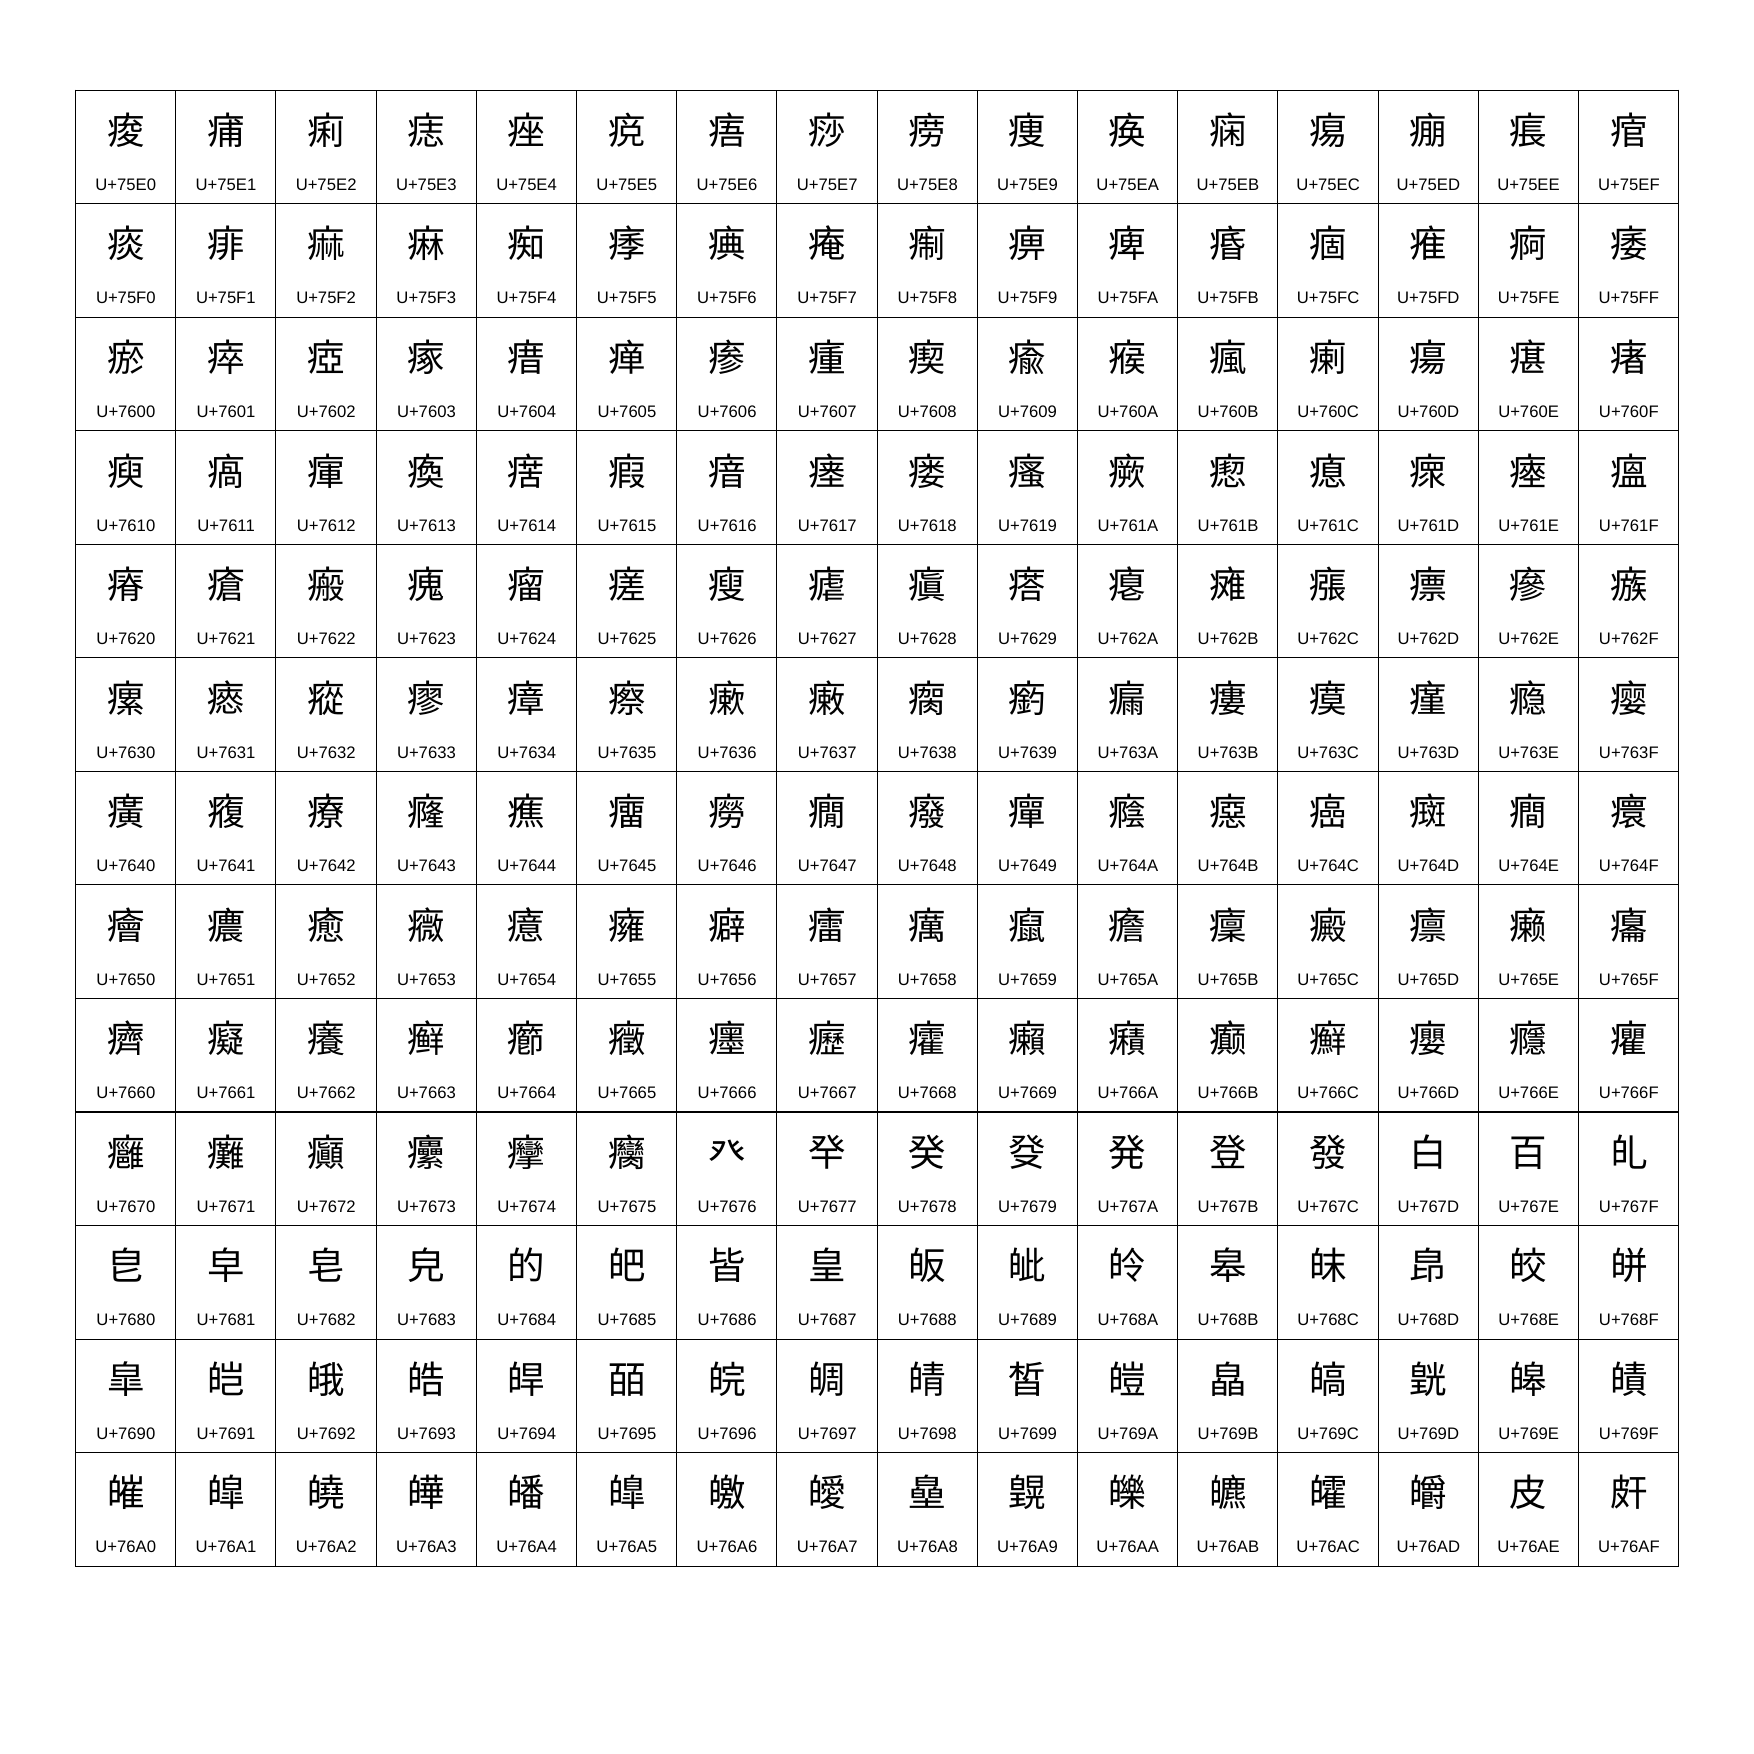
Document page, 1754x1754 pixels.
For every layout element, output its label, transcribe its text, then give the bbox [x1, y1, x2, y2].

table_cell 皉 U+7689 [978, 1226, 1077, 1338]
table_cell 癍 U+764D [1379, 772, 1478, 884]
table_cell 癸 U+7678 [878, 1113, 977, 1225]
table_cell 皘 U+7698 [878, 1340, 977, 1452]
table_cell 瘍 U+760D [1379, 318, 1478, 430]
table_cell 癑 U+7651 [176, 885, 275, 998]
table_cell 瘪 U+762A [1078, 545, 1177, 657]
table_cell 癭 U+766D [1379, 999, 1478, 1111]
table_cell 瘃 U+7603 [377, 318, 476, 430]
table_cell 瘮 U+762E [1479, 545, 1578, 657]
table_cell 皓 U+7693 [377, 1340, 476, 1452]
table_cell 皛 U+769B [1178, 1340, 1277, 1452]
table_cell 痫 U+75EB [1178, 91, 1277, 203]
table_cell 癦 U+7666 [677, 999, 776, 1111]
table_cell 癕 U+7655 [577, 885, 676, 998]
table_cell 瘐 U+7610 [76, 431, 175, 544]
table_cell 白 U+767D [1379, 1113, 1478, 1225]
table_cell 瘾 U+763E [1479, 658, 1578, 771]
table_cell 百 U+767E [1479, 1113, 1578, 1225]
table_cell 癲 U+7672 [276, 1113, 376, 1225]
table_cell 瘌 U+760C [1278, 318, 1378, 430]
table_cell 皤 U+76A4 [477, 1453, 576, 1566]
table_cell 瘗 U+7617 [777, 431, 877, 544]
table_cell 皅 U+7685 [577, 1226, 676, 1338]
table_cell 痹 U+75F9 [978, 204, 1077, 317]
table_cell 瘞 U+761E [1479, 431, 1578, 544]
table_cell 瘷 U+7637 [777, 658, 877, 771]
table_cell 發 U+767C [1278, 1113, 1378, 1225]
table_cell 瘉 U+7609 [978, 318, 1077, 430]
table_cell 瘔 U+7614 [477, 431, 576, 544]
table_cell 痵 U+75F5 [577, 204, 676, 317]
table_cell 登 U+767B [1178, 1113, 1277, 1225]
table_cell 痷 U+75F7 [777, 204, 877, 317]
table_cell 皃 U+7683 [377, 1226, 476, 1338]
table_cell 瘭 U+762D [1379, 545, 1478, 657]
table_cell 瘜 U+761C [1278, 431, 1378, 544]
table_cell 癓 U+7653 [377, 885, 476, 998]
table_cell 皭 U+76AD [1379, 1453, 1478, 1566]
table_cell 癫 U+766B [1178, 999, 1277, 1111]
table_cell 癆 U+7646 [677, 772, 776, 884]
table_cell 皒 U+7692 [276, 1340, 376, 1452]
table_cell 癀 U+7640 [76, 772, 175, 884]
table_cell 痭 U+75ED [1379, 91, 1478, 203]
table_cell 癃 U+7643 [377, 772, 476, 884]
table_cell 癗 U+7657 [777, 885, 877, 998]
table_cell 皝 U+769D [1379, 1340, 1478, 1452]
table_cell 皇 U+7687 [777, 1226, 877, 1338]
table_cell 瘽 U+763D [1379, 658, 1478, 771]
table_cell 癷 U+7677 [777, 1113, 877, 1225]
table_cell 皕 U+7695 [577, 1340, 676, 1452]
table_cell 痪 U+75EA [1078, 91, 1177, 203]
table_cell 瘋 U+760B [1178, 318, 1277, 430]
table_cell 瘟 U+761F [1579, 431, 1678, 544]
table_cell 発 U+767A [1078, 1113, 1177, 1225]
table_cell 瘰 U+7630 [76, 658, 175, 771]
table_cell 瘨 U+7628 [878, 545, 977, 657]
table_cell 痾 U+75FE [1479, 204, 1578, 317]
table_cell 瘱 U+7631 [176, 658, 275, 771]
table_cell 瘳 U+7633 [377, 658, 476, 771]
table_cell 瘦 U+7626 [677, 545, 776, 657]
table_cell 痼 U+75FC [1278, 204, 1378, 317]
table_cell 痦 U+75E6 [677, 91, 776, 203]
table_cell 瘊 U+760A [1078, 318, 1177, 430]
table_cell 皦 U+76A6 [677, 1453, 776, 1566]
table_cell 瘘 U+7618 [878, 431, 977, 544]
table_cell 痺 U+75FA [1078, 204, 1177, 317]
table_cell 癥 U+7665 [577, 999, 676, 1111]
table_cell 癢 U+7662 [276, 999, 376, 1111]
table_cell 癇 U+7647 [777, 772, 877, 884]
table_cell 皧 U+76A7 [777, 1453, 877, 1566]
table_cell 痢 U+75E2 [276, 91, 376, 203]
table_cell 癝 U+765D [1379, 885, 1478, 998]
table_cell 皨 U+76A8 [878, 1453, 977, 1566]
table_cell 癙 U+7659 [978, 885, 1077, 998]
table_cell 的 U+7684 [477, 1226, 576, 1338]
table_cell 瘤 U+7624 [477, 545, 576, 657]
table_cell 痳 U+75F3 [377, 204, 476, 317]
table_cell 瘙 U+7619 [978, 431, 1077, 544]
table_cell 皐 U+7690 [76, 1340, 175, 1452]
table_cell 皚 U+769A [1078, 1340, 1177, 1452]
table_cell 皁 U+7681 [176, 1226, 275, 1338]
table_cell 癡 U+7661 [176, 999, 275, 1111]
table_cell 皌 U+768C [1278, 1226, 1378, 1338]
table_cell 癌 U+764C [1278, 772, 1378, 884]
table_cell 癯 U+766F [1579, 999, 1678, 1111]
table_cell 瘎 U+760E [1479, 318, 1578, 430]
table_cell 癪 U+766A [1078, 999, 1177, 1111]
table_cell 痧 U+75E7 [777, 91, 877, 203]
table_cell 瘒 U+7612 [276, 431, 376, 544]
table_cell 瘣 U+7623 [377, 545, 476, 657]
table_cell 癴 U+7674 [477, 1113, 576, 1225]
table_cell 皪 U+76AA [1078, 1453, 1177, 1566]
table_cell 皠 U+76A0 [76, 1453, 175, 1566]
table_cell 瘕 U+7615 [577, 431, 676, 544]
table_cell 癅 U+7645 [577, 772, 676, 884]
table_cell 瘂 U+7602 [276, 318, 376, 430]
table_cell 瘓 U+7613 [377, 431, 476, 544]
table_cell 瘝 U+761D [1379, 431, 1478, 544]
table_cell 瘹 U+7639 [978, 658, 1077, 771]
table_cell 皙 U+7699 [978, 1340, 1077, 1452]
table_cell 皖 U+7696 [677, 1340, 776, 1452]
table_cell 癮 U+766E [1479, 999, 1578, 1111]
table_cell 皞 U+769E [1479, 1340, 1578, 1452]
table_cell 瘏 U+760F [1579, 318, 1678, 430]
table_cell 皊 U+768A [1078, 1226, 1177, 1338]
table_cell 痻 U+75FB [1178, 204, 1277, 317]
table_cell 瘶 U+7636 [677, 658, 776, 771]
table_cell 皏 U+768F [1579, 1226, 1678, 1338]
table_cell 療 U+7642 [276, 772, 376, 884]
table_cell 癛 U+765B [1178, 885, 1277, 998]
table_cell 癞 U+765E [1479, 885, 1578, 998]
table_cell 癒 U+7652 [276, 885, 376, 998]
table_cell 癟 U+765F [1579, 885, 1678, 998]
table_cell 痩 U+75E9 [978, 91, 1077, 203]
table_cell 癨 U+7668 [878, 999, 977, 1111]
table_cell 癁 U+7641 [176, 772, 275, 884]
table_cell 癐 U+7650 [76, 885, 175, 998]
table_cell 皑 U+7691 [176, 1340, 275, 1452]
table_cell 癶 U+7676 [677, 1113, 776, 1225]
table_cell 瘁 U+7601 [176, 318, 275, 430]
table_cell 癱 U+7671 [176, 1113, 275, 1225]
table_cell 癣 U+7663 [377, 999, 476, 1111]
table_cell 癬 U+766C [1278, 999, 1378, 1111]
table_cell 癤 U+7664 [477, 999, 576, 1111]
table_cell 痠 U+75E0 [76, 91, 175, 203]
table_cell 痰 U+75F0 [76, 204, 175, 317]
table_cell 瘫 U+762B [1178, 545, 1277, 657]
table_cell 皋 U+768B [1178, 1226, 1277, 1338]
table_cell 皟 U+769F [1579, 1340, 1678, 1452]
table_cell 瘬 U+762C [1278, 545, 1378, 657]
table_cell 瘯 U+762F [1579, 545, 1678, 657]
table_cell 瘡 U+7621 [176, 545, 275, 657]
table_cell 癵 U+7675 [577, 1113, 676, 1225]
table_cell 瘼 U+763C [1278, 658, 1378, 771]
table_cell 皯 U+76AF [1579, 1453, 1678, 1566]
table_cell 瘚 U+761A [1078, 431, 1177, 544]
table_cell 瘴 U+7634 [477, 658, 576, 771]
table_cell 皗 U+7697 [777, 1340, 877, 1452]
table_cell 瘑 U+7611 [176, 431, 275, 544]
table_cell 皀 U+7680 [76, 1226, 175, 1338]
table_cell 瘠 U+7620 [76, 545, 175, 657]
table_cell 皜 U+769C [1278, 1340, 1378, 1452]
table_cell 痿 U+75FF [1579, 204, 1678, 317]
table_cell 瘆 U+7606 [677, 318, 776, 430]
table_cell 癹 U+7679 [978, 1113, 1077, 1225]
table_cell 皫 U+76AB [1178, 1453, 1277, 1566]
table_cell 癔 U+7654 [477, 885, 576, 998]
table_cell 痶 U+75F6 [677, 204, 776, 317]
table_cell 皮 U+76AE [1479, 1453, 1578, 1566]
table_cell 癋 U+764B [1178, 772, 1277, 884]
table_cell 皡 U+76A1 [176, 1453, 275, 1566]
table_cell 瘇 U+7607 [777, 318, 877, 430]
table_cell 痱 U+75F1 [176, 204, 275, 317]
table_cell 瘸 U+7638 [878, 658, 977, 771]
table_cell 瘥 U+7625 [577, 545, 676, 657]
table_cell 癿 U+767F [1579, 1113, 1678, 1225]
table_cell 痨 U+75E8 [878, 91, 977, 203]
table_cell 皍 U+768D [1379, 1226, 1478, 1338]
table_cell 瘵 U+7635 [577, 658, 676, 771]
table_cell 瘀 U+7600 [76, 318, 175, 430]
table_cell 痯 U+75EF [1579, 91, 1678, 203]
table_cell 瘿 U+763F [1579, 658, 1678, 771]
table_cell 皩 U+76A9 [978, 1453, 1077, 1566]
table_cell 瘺 U+763A [1078, 658, 1177, 771]
table_cell 皣 U+76A3 [377, 1453, 476, 1566]
table_cell 瘢 U+7622 [276, 545, 376, 657]
table_cell 癩 U+7669 [978, 999, 1077, 1111]
table_cell 癄 U+7644 [477, 772, 576, 884]
table_cell 癉 U+7649 [978, 772, 1077, 884]
table_cell 癚 U+765A [1078, 885, 1177, 998]
table_cell 痡 U+75E1 [176, 91, 275, 203]
table_cell 皥 U+76A5 [577, 1453, 676, 1566]
table_cell 痸 U+75F8 [878, 204, 977, 317]
table_cell 痴 U+75F4 [477, 204, 576, 317]
table_cell 皈 U+7688 [878, 1226, 977, 1338]
table_cell 癖 U+7656 [677, 885, 776, 998]
table_cell 癧 U+7667 [777, 999, 877, 1111]
table_cell 癘 U+7658 [878, 885, 977, 998]
table_cell 皎 U+768E [1479, 1226, 1578, 1338]
table_cell 癳 U+7673 [377, 1113, 476, 1225]
table_cell 皂 U+7682 [276, 1226, 376, 1338]
table_cell 癏 U+764F [1579, 772, 1678, 884]
table_cell 瘛 U+761B [1178, 431, 1277, 544]
table_cell 皔 U+7694 [477, 1340, 576, 1452]
table_cell 皆 U+7686 [677, 1226, 776, 1338]
table_cell 痤 U+75E4 [477, 91, 576, 203]
table_cell 癊 U+764A [1078, 772, 1177, 884]
table_cell 痽 U+75FD [1379, 204, 1478, 317]
table_cell 癈 U+7648 [878, 772, 977, 884]
table_cell 癰 U+7670 [76, 1113, 175, 1225]
table_cell 瘄 U+7604 [477, 318, 576, 430]
table_cell 瘖 U+7616 [677, 431, 776, 544]
table_cell 痣 U+75E3 [377, 91, 476, 203]
table_cell 瘲 U+7632 [276, 658, 376, 771]
table_cell 癎 U+764E [1479, 772, 1578, 884]
table_cell 瘧 U+7627 [777, 545, 877, 657]
table_cell 瘅 U+7605 [577, 318, 676, 430]
table_cell 皢 U+76A2 [276, 1453, 376, 1566]
table_cell 痲 U+75F2 [276, 204, 376, 317]
table_cell 癠 U+7660 [76, 999, 175, 1111]
table_cell 瘩 U+7629 [978, 545, 1077, 657]
table_cell 皬 U+76AC [1278, 1453, 1378, 1566]
table_cell 痮 U+75EE [1479, 91, 1578, 203]
table_cell 癜 U+765C [1278, 885, 1378, 998]
table_cell 瘻 U+763B [1178, 658, 1277, 771]
table_cell 痬 U+75EC [1278, 91, 1378, 203]
table_cell 瘈 U+7608 [878, 318, 977, 430]
table_cell 痥 U+75E5 [577, 91, 676, 203]
